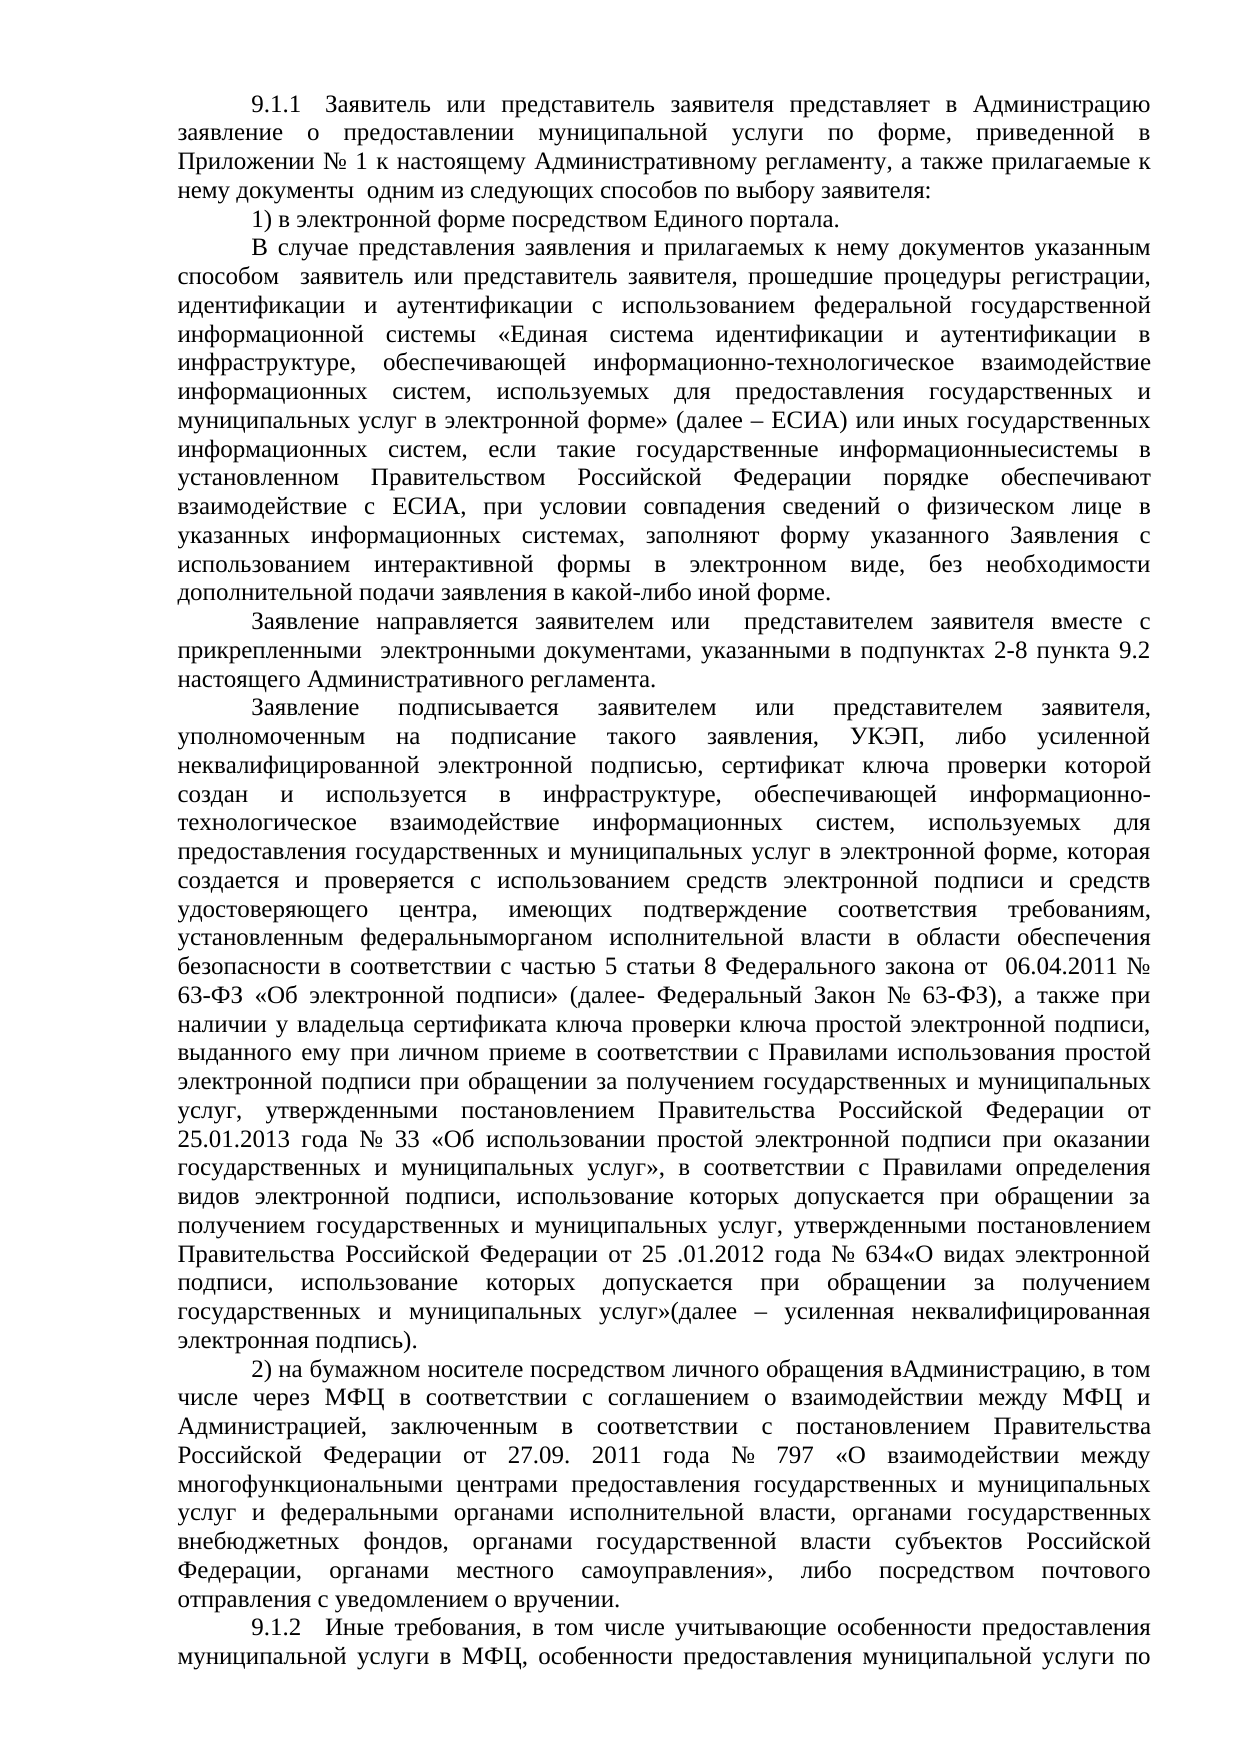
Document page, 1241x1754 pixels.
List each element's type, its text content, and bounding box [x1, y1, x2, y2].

text Заявление направляется заявителем или представителем заявителя вместе с прикрепленными электронными документами, указанными в подпунктах 2-8 пункта 9.2 настоящего Административного регламента. [177, 606, 1151, 692]
text Заявление подписывается заявителем или представителем заявителя, уполномоченным на подписание такого заявления, УКЭП, либо усиленной неквалифицированной электронной подписью, сертификат ключа проверки которой создан и используется в инфраструктуре, обеспечивающей информационно-технологическое взаимодействие информационных систем, используемых для предоставления государственных и муниципальных услуг в электронной форме, которая создается и проверяется с использованием средств электронной подписи и средств удостоверяющего центра, имеющих подтверждение соответствия требованиям, установленным федеральныморганом исполнительной власти в области обеспечения безопасности в соответствии с частью 5 статьи 8 Федерального закона от 06.04.2011 № 63-ФЗ «Об электронной подписи» (далее- Федеральный Закон № 63-ФЗ), а также при наличии у владельца сертификата ключа проверки ключа простой электронной подписи, выданного ему при личном приеме в соответствии с Правилами использования простой электронной подписи при обращении за получением государственных и муниципальных услуг, утвержденными постановлением Правительства Российской Федерации от 25.01.2013 года № 33 «Об использовании простой электронной подписи при оказании государственных и муниципальных услуг», в соответствии с Правилами определения видов электронной подписи, использование которых допускается при обращении за получением государственных и муниципальных услуг, утвержденными постановлением Правительства Российской Федерации от 25 .01.2012 года № 634«О видах электронной подписи, использование которых допускается при обращении за получением государственных и муниципальных услуг»(далее – усиленная неквалифицированная электронная подпись). [177, 692, 1151, 1354]
text 2) на бумажном носителе посредством личного обращения вАдминистрацию, в том числе через МФЦ в соответствии с соглашением о взаимодействии между МФЦ и Администрацией, заключенным в соответствии с постановлением Правительства Российской Федерации от 27.09. 2011 года № 797 «О взаимодействии между многофункциональными центрами предоставления государственных и муниципальных услуг и федеральными органами исполнительной власти, органами государственных внебюджетных фондов, органами государственной власти субъектов Российской Федерации, органами местного самоуправления», либо посредством почтового отправления с уведомлением о вручении. [177, 1354, 1151, 1612]
text В случае представления заявления и прилагаемых к нему документов указанным способом заявитель или представитель заявителя, прошедшие процедуры регистрации, идентификации и аутентификации с использованием федеральной государственной информационной системы «Единая система идентификации и аутентификации в инфраструктуре, обеспечивающей информационно-технологическое взаимодействие информационных систем, используемых для предоставления государственных и муниципальных услуг в электронной форме» (далее – ЕСИА) или иных государственных информационных систем, если такие государственные информационныесистемы в установленном Правительством Российской Федерации порядке обеспечивают взаимодействие с ЕСИА, при условии совпадения сведений о физическом лице в указанных информационных системах, заполняют форму указанного Заявления с использованием интерактивной формы в электронном виде, без необходимости дополнительной подачи заявления в какой-либо иной форме. [177, 232, 1151, 606]
text 1) в электронной форме посредством Единого портала. [177, 204, 1151, 232]
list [177, 1612, 1151, 1670]
list Заявитель или представитель заявителя представляет в Администрацию заявление о предоставлении муниципальной услуги по форме, приведенной в Приложении № 1 к настоящему Административному регламенту, а также прилагаемые к нему документы одним из следующих способов по выбору заявителя: [177, 89, 1151, 204]
